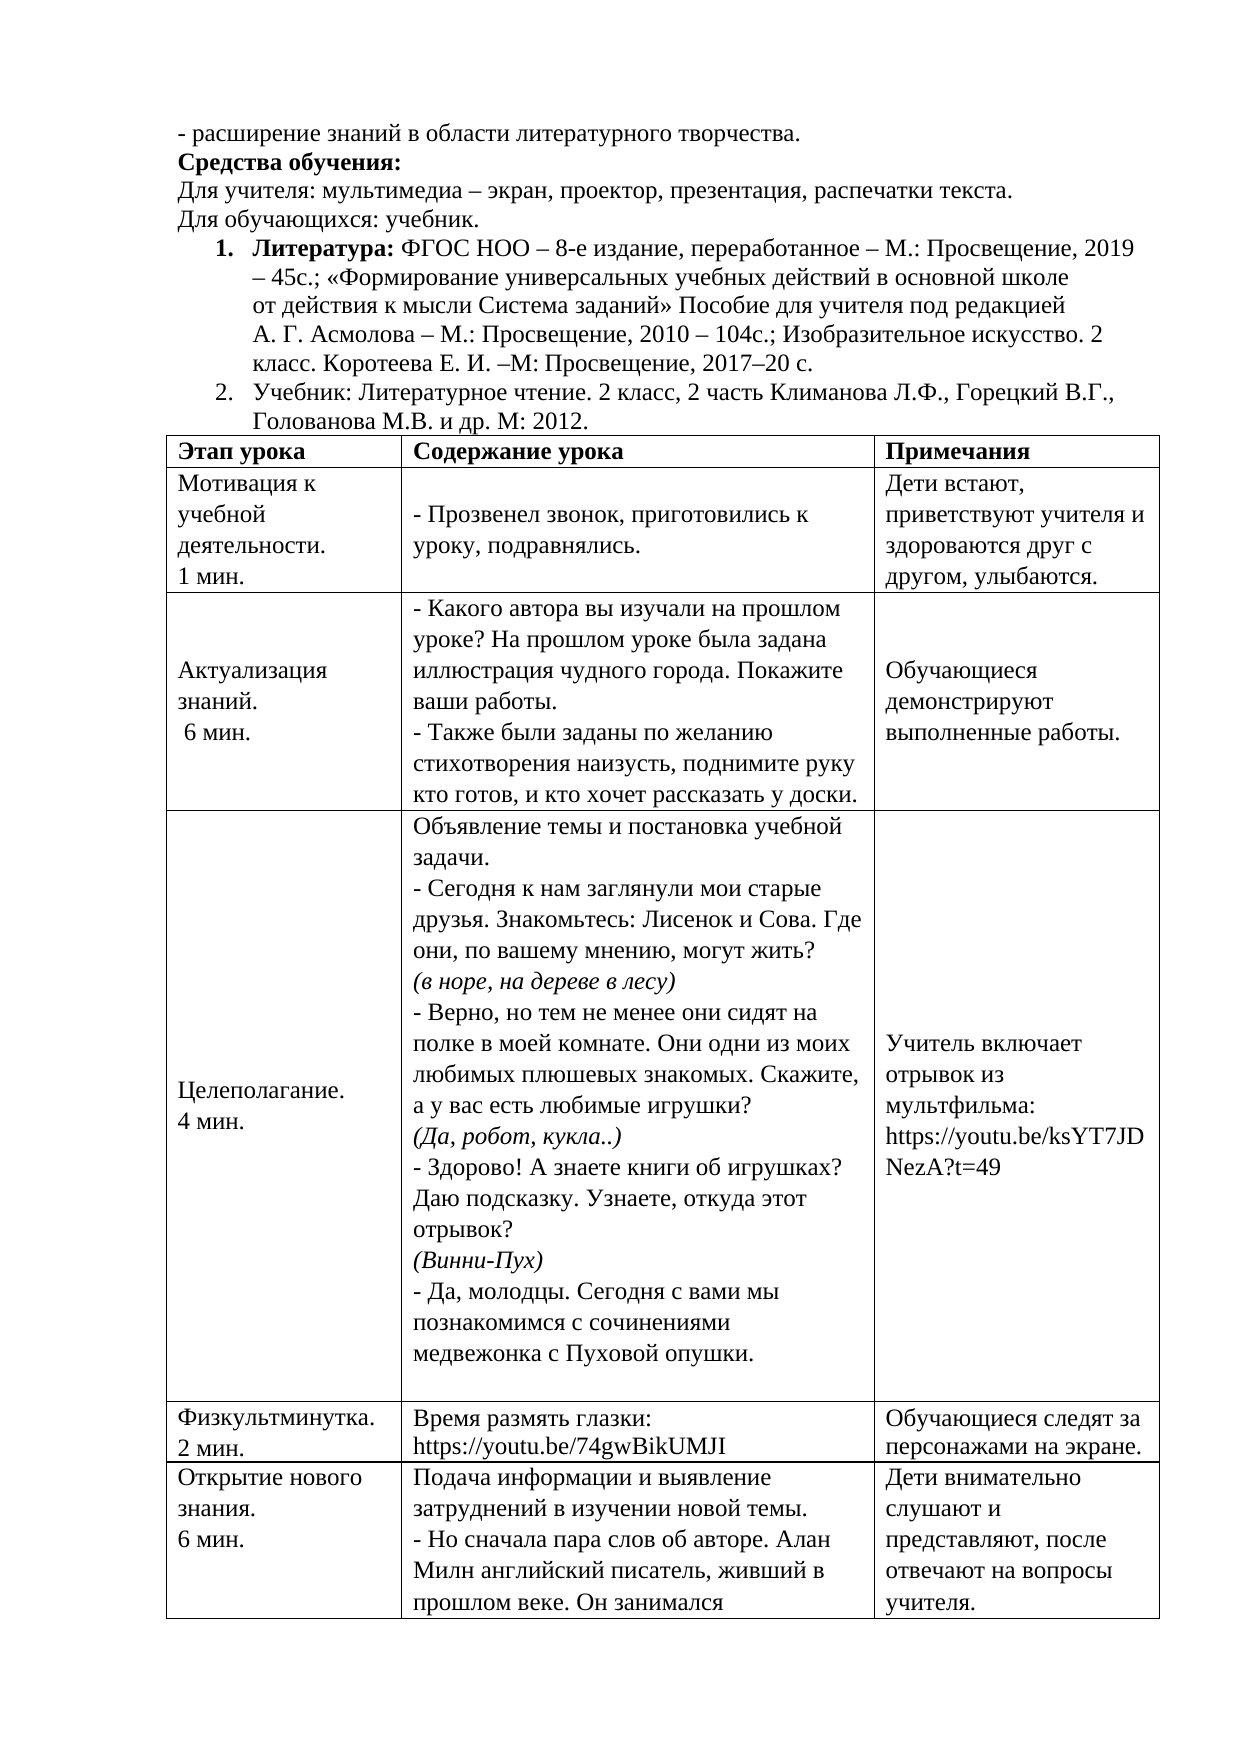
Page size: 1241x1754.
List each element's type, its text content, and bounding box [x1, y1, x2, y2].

table_header Содержание урока [402, 436, 874, 467]
table_cell Учитель включает отрывок из мультфильма: https://youtu.be/ksYT7JDNezA?t=49 [875, 811, 1159, 1401]
table_cell Мотивация к учебной деятельности. 1 мин. [167, 468, 401, 592]
table_cell Время размять глазки: https://youtu.be/74gwBikUMJI [402, 1402, 874, 1461]
text Средства обучения: [177, 147, 1152, 176]
table_cell Дети встают, приветствуют учителя и здороваются друг с другом, улыбаются. [875, 468, 1159, 592]
text Для обучающихся: учебник. [177, 204, 1152, 233]
table_cell Обучающиеся демонстрируют выполненные работы. [875, 593, 1159, 810]
table_cell Целеполагание. 4 мин. [167, 811, 401, 1401]
list Учебник: Литературное чтение. 2 класс, 2 часть Климанова Л.Ф., Горецкий В.Г., Голованова М.В. и др. М: 2012. [215, 377, 1152, 435]
text - расширение знаний в области литературного творчества. [177, 118, 1152, 147]
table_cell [167, 1463, 401, 1617]
list Литература: ФГОС НОО – 8-е издание, переработанное – М.: Просвещение, 2019 – 45с.; «Формирование универсальных учебных действий в основной школе от действия к мысли Система заданий» Пособие для учителя под редакцией А. Г. Асмолова – М.: Просвещение, 2010 – 104с.; Изобразительное искусство. 2 класс. Коротеева Е. И. –М: Просвещение, 2017–20 с. [215, 233, 1152, 377]
table_header Этап урока [167, 436, 401, 467]
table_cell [402, 1463, 874, 1617]
table_cell Актуализация знаний. 6 мин. [167, 593, 401, 810]
table_cell - Какого автора вы изучали на прошлом уроке? На прошлом уроке была задана иллюстрация чудного города. Покажите ваши работы. - Также были заданы по желанию стихотворения наизусть, поднимите руку кто готов, и кто хочет рассказать у доски. [402, 593, 874, 810]
text Для учителя: мультимедиа – экран, проектор, презентация, распечатки текста. [177, 176, 1152, 204]
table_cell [875, 1463, 1159, 1617]
table_cell - Прозвенел звонок, приготовились к уроку, подравнялись. [402, 468, 874, 592]
table_cell Объявление темы и постановка учебной задачи. - Сегодня к нам заглянули мои старые друзья. Знакомьтесь: Лисенок и Сова. Где они, по вашему мнению, могут жить? (в норе, на дереве в лесу) - Верно, но тем не менее они сидят на полке в моей комнате. Они одни из моих любимых плюшевых знакомых. Скажите, а у вас есть любимые игрушки? (Да, робот, кукла..) - Здорово! А знаете книги об игрушках? Даю подсказку. Узнаете, откуда этот отрывок? (Винни-Пух) - Да, молодцы. Сегодня с вами мы познакомимся с сочинениями медвежонка с Пуховой опушки. [402, 811, 874, 1401]
table_header Примечания [875, 436, 1159, 467]
table_cell Обучающиеся следят за персонажами на экране. [875, 1402, 1159, 1461]
table_cell Физкультминутка. 2 мин. [167, 1402, 401, 1461]
